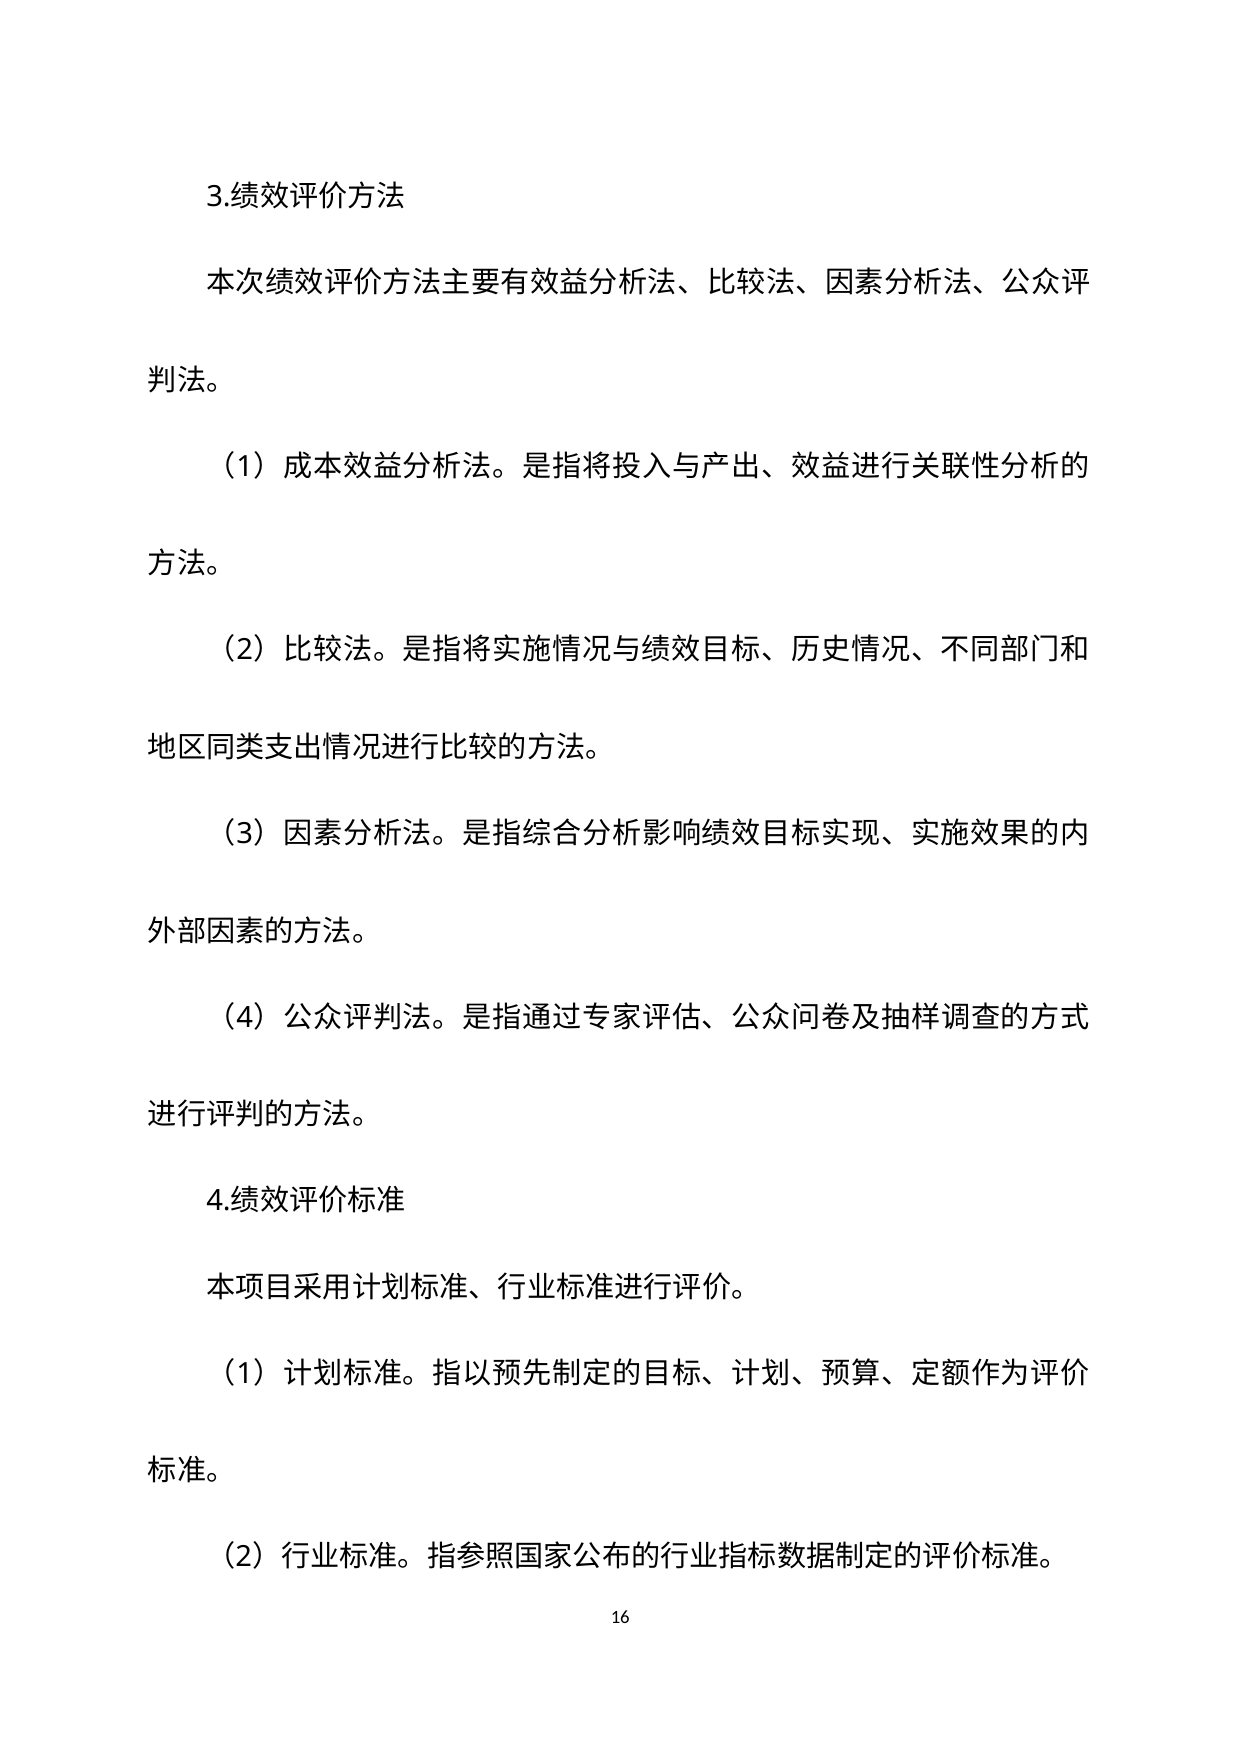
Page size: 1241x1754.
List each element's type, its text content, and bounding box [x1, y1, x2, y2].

text （2）比较法。是指将实施情况与绩效目标、历史情况、不同部门和地区同类支出情况进行比较的方法。 [148, 615, 1092, 777]
text 3.绩效评价方法 [148, 161, 1092, 226]
text 本次绩效评价方法主要有效益分析法、比较法、因素分析法、公众评判法。 [148, 247, 1092, 410]
text 本项目采用计划标准、行业标准进行评价。 [148, 1252, 1092, 1317]
text （1）成本效益分析法。是指将投入与产出、效益进行关联性分析的方法。 [148, 431, 1092, 593]
text （3）因素分析法。是指综合分析影响绩效目标实现、实施效果的内外部因素的方法。 [148, 798, 1092, 961]
text （2）行业标准。指参照国家公布的行业指标数据制定的评价标准。 [148, 1522, 1092, 1587]
text 4.绩效评价标准 [148, 1166, 1092, 1231]
text （1）计划标准。指以预先制定的目标、计划、预算、定额作为评价标准。 [148, 1338, 1092, 1500]
text （4）公众评判法。是指通过专家评估、公众问卷及抽样调查的方式进行评判的方法。 [148, 982, 1092, 1144]
